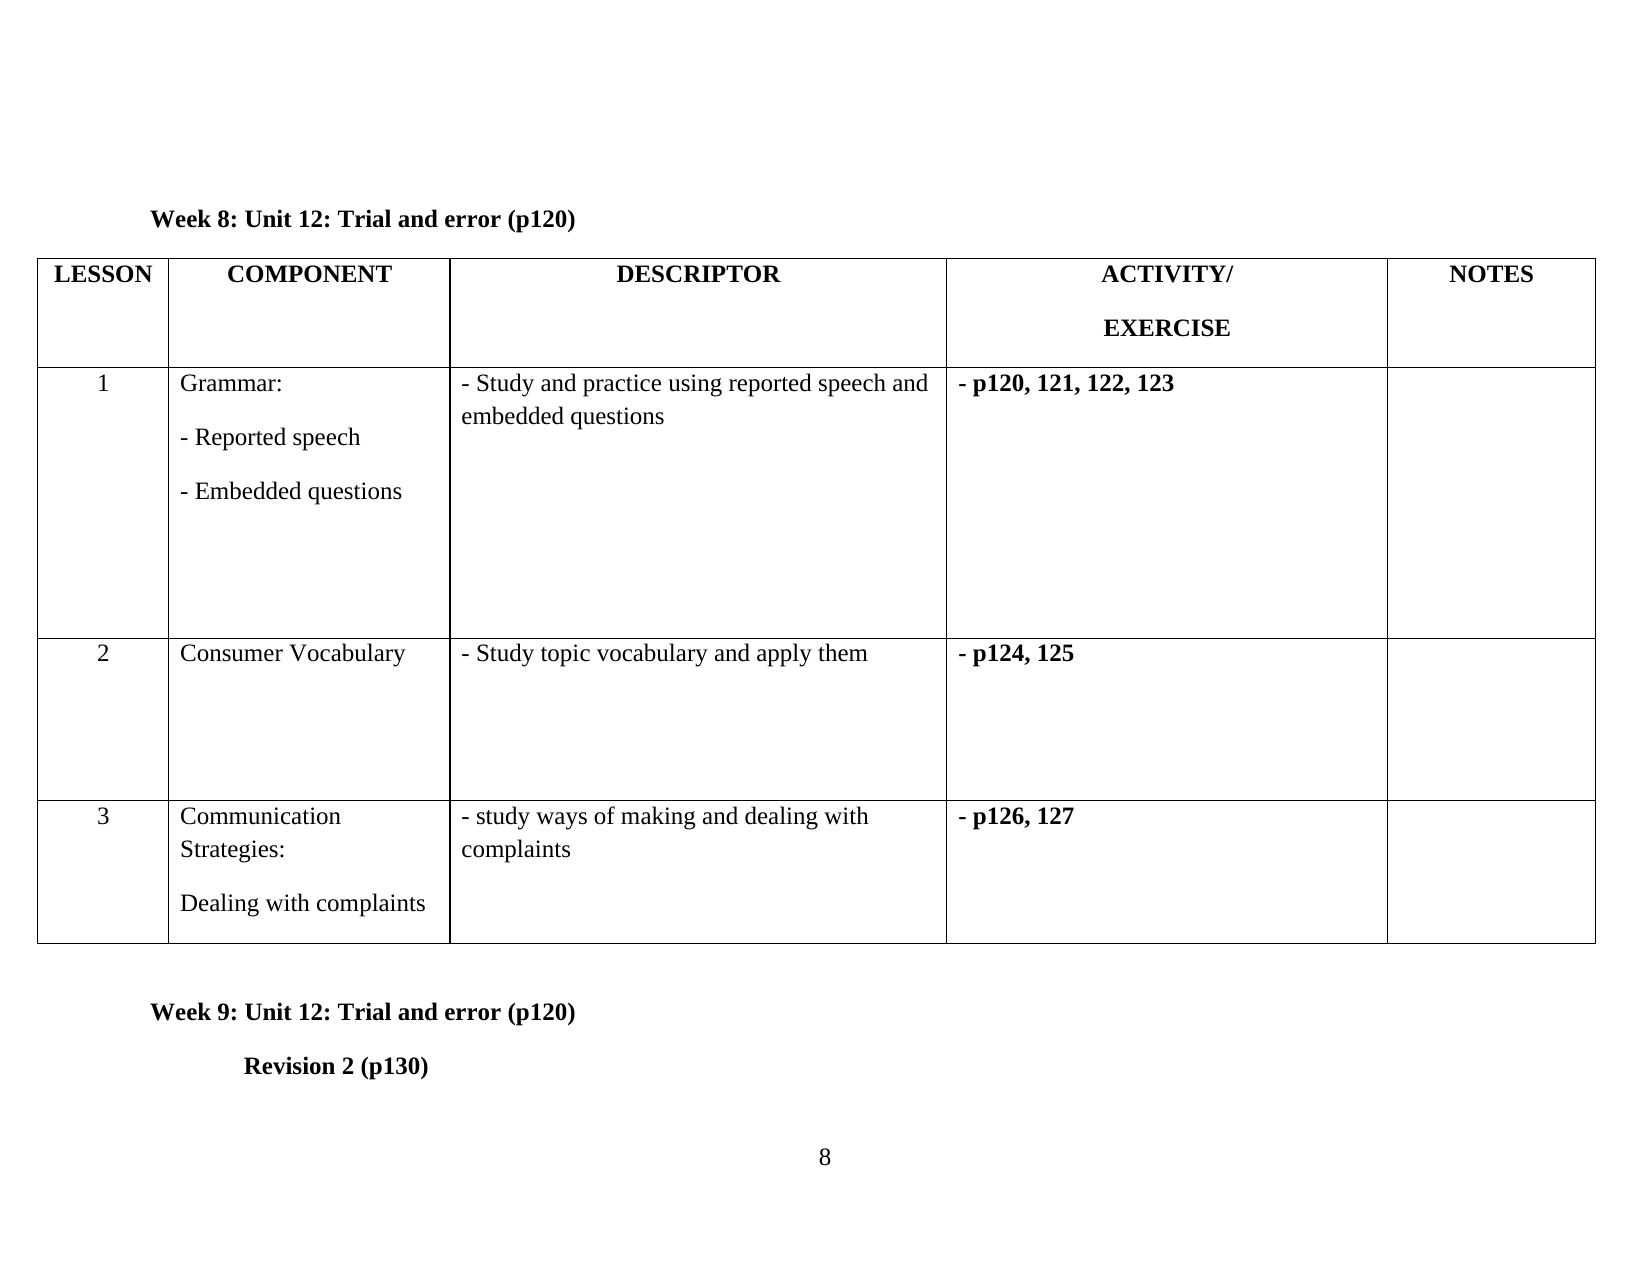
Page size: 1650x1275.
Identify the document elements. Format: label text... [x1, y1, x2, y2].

table_cell Communication Strategies: Dealing with complaints [169, 801, 449, 943]
table_header ACTIVITY/ EXERCISE [947, 259, 1387, 367]
table_cell 3 [38, 801, 168, 943]
table_header COMPONENT [169, 259, 449, 367]
table_cell 2 [38, 639, 168, 800]
table_cell [1388, 368, 1595, 637]
table_header NOTES [1388, 259, 1595, 367]
text Week 9: Unit 12: Trial and error (p120) [150, 997, 1500, 1026]
table_cell Grammar: - Reported speech - Embedded questions [169, 368, 449, 637]
table_cell - study ways of making and dealing with complaints [451, 801, 946, 943]
table_header DESCRIPTOR [451, 259, 946, 367]
table_cell - p124, 125 [947, 639, 1387, 800]
table_cell - p120, 121, 122, 123 [947, 368, 1387, 637]
table_cell [1388, 801, 1595, 943]
table_header LESSON [38, 259, 168, 367]
table_cell 1 [38, 368, 168, 637]
table_cell [1388, 639, 1595, 800]
table_cell - p126, 127 [947, 801, 1387, 943]
text Revision 2 (p130) [150, 1051, 1500, 1080]
table_cell Consumer Vocabulary [169, 639, 449, 800]
table_cell - Study and practice using reported speech and embedded questions [451, 368, 946, 637]
text Week 8: Unit 12: Trial and error (p120) [150, 204, 1500, 233]
table_cell - Study topic vocabulary and apply them [451, 639, 946, 800]
